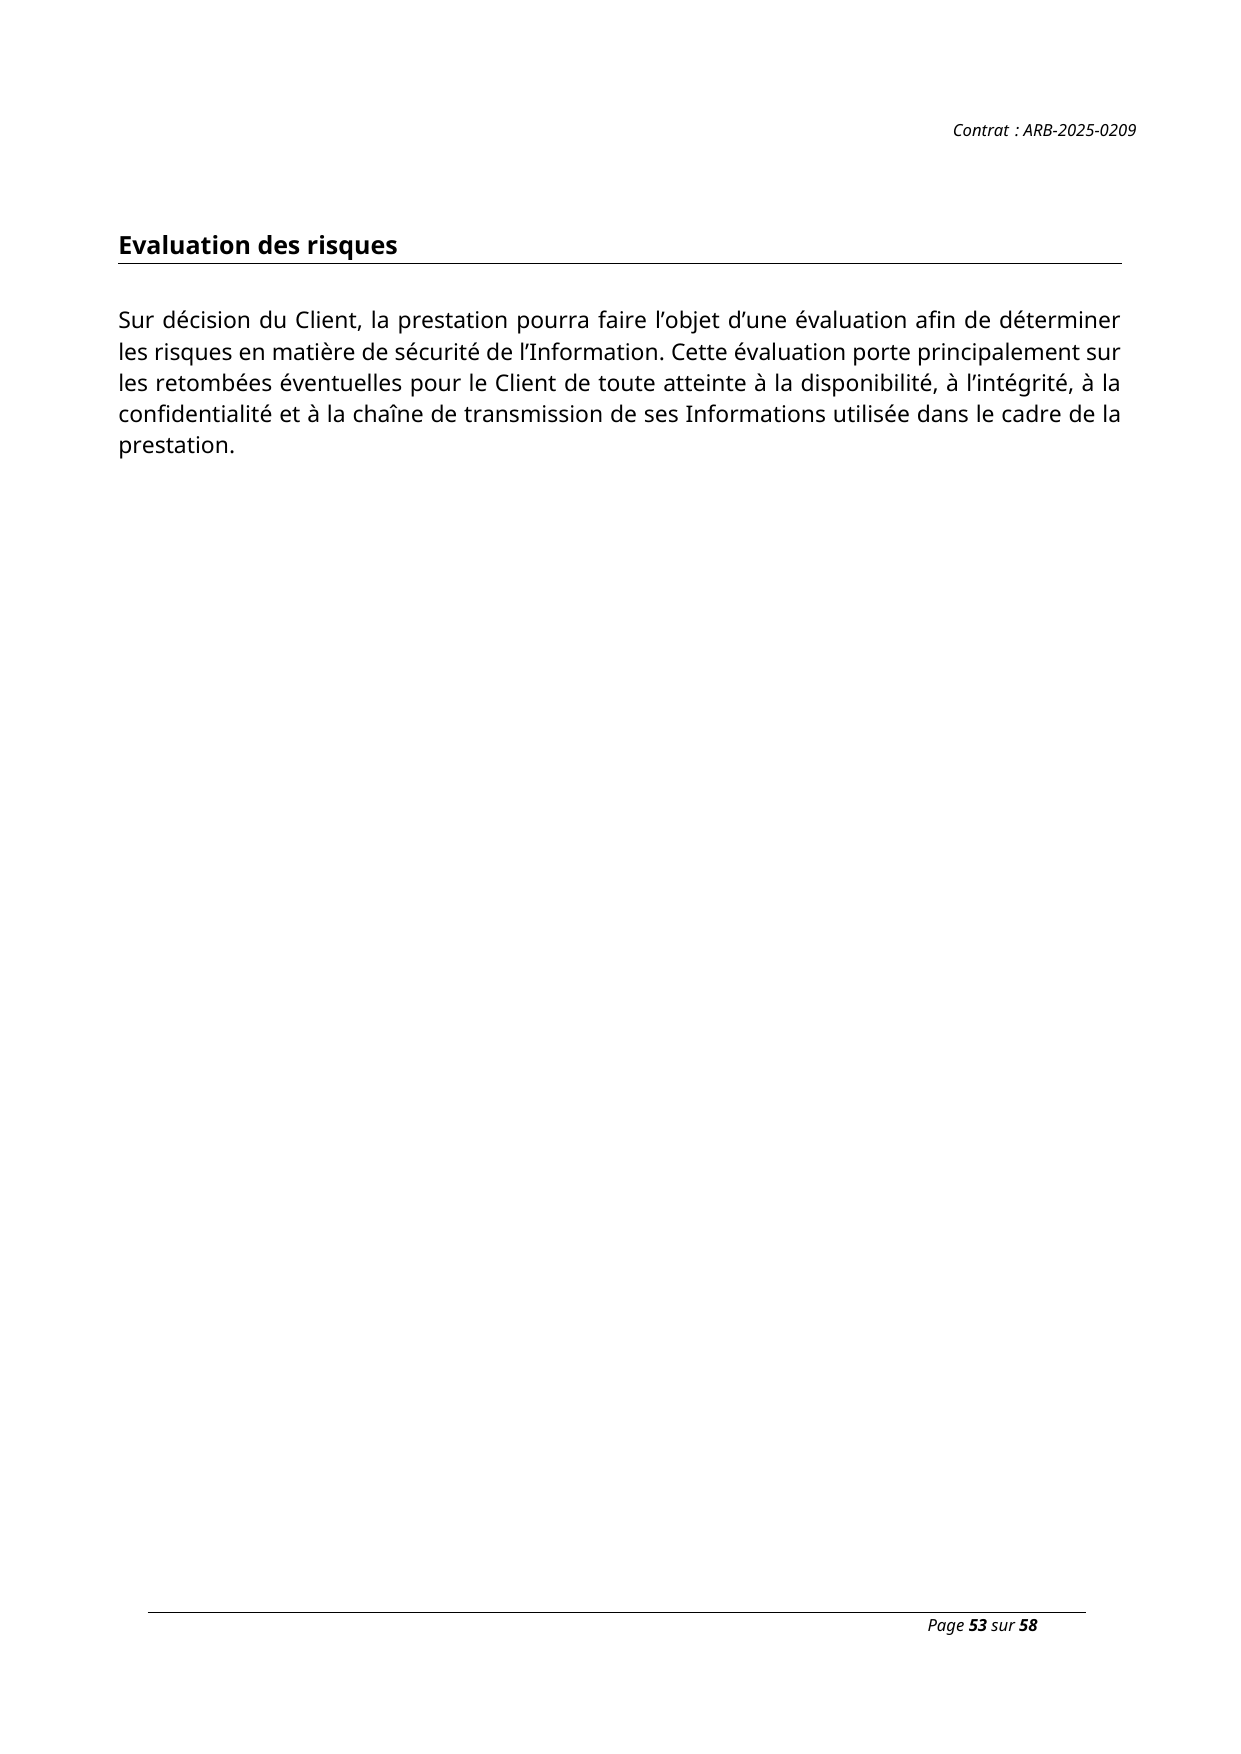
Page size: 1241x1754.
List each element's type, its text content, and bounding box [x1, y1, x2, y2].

text Sur décision du Client, la prestation pourra faire l’objet d’une évaluation afin de déterminer les risques en matière de sécurité de l’Information. Cette évaluation porte principalement sur les retombées éventuelles pour le Client de toute atteinte à la disponibilité, à l’intégrité, à la confidentialité et à la chaîne de transmission de ses Informations utilisée dans le cadre de la prestation. [118, 304, 1122, 460]
text Evaluation des risques [118, 227, 1122, 263]
